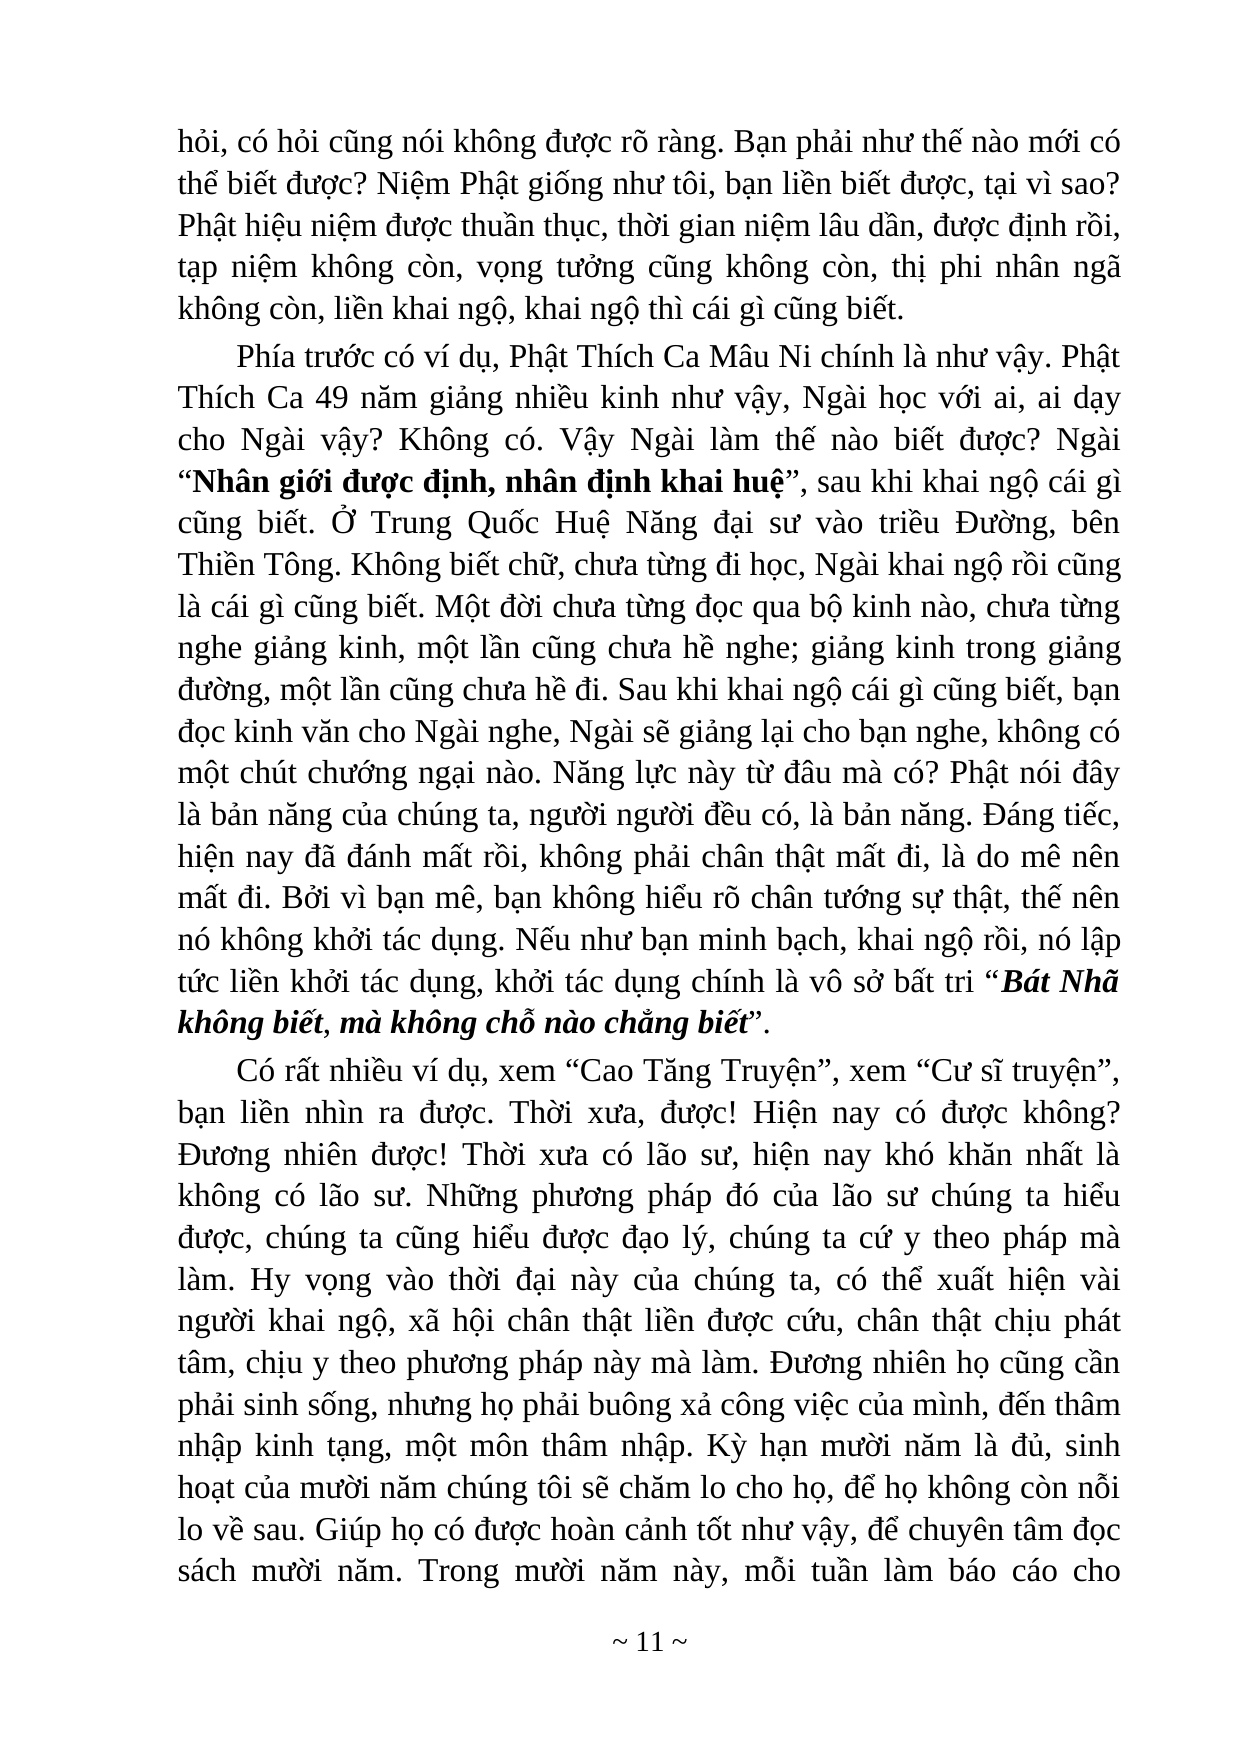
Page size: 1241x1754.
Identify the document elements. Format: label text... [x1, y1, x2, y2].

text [177, 1047, 1122, 1589]
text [177, 118, 1122, 326]
text Phía trước có ví dụ, Phật Thích Ca Mâu Ni chính là như vậy. Phật Thích Ca 49 năm giảng nhiều kinh như vậy, Ngài học với ai, ai dạy cho Ngài vậy? Không có. Vậy Ngài làm thế nào biết được? Ngài “Nhân giới được định, nhân định khai huệ”, sau khi khai ngộ cái gì cũng biết. Ở Trung Quốc Huệ Năng đại sư vào triều Đường, bên Thiền Tông. Không biết chữ, chưa từng đi học, Ngài khai ngộ rồi cũng là cái gì cũng biết. Một đời chưa từng đọc qua bộ kinh nào, chưa từng nghe giảng kinh, một lần cũng chưa hề nghe; giảng kinh trong giảng đường, một lần cũng chưa hề đi. Sau khi khai ngộ cái gì cũng biết, bạn đọc kinh văn cho Ngài nghe, Ngài sẽ giảng lại cho bạn nghe, không có một chút chướng ngại nào. Năng lực này từ đâu mà có? Phật nói đây là bản năng của chúng ta, người người đều có, là bản năng. Đáng tiếc, hiện nay đã đánh mất rồi, không phải chân thật mất đi, là do mê nên mất đi. Bởi vì bạn mê, bạn không hiểu rõ chân tướng sự thật, thế nên nó không khởi tác dụng. Nếu như bạn minh bạch, khai ngộ rồi, nó lập tức liền khởi tác dụng, khởi tác dụng chính là vô sở bất tri “Bát Nhã không biết, mà không chỗ nào chẳng biết”. [177, 333, 1122, 1041]
